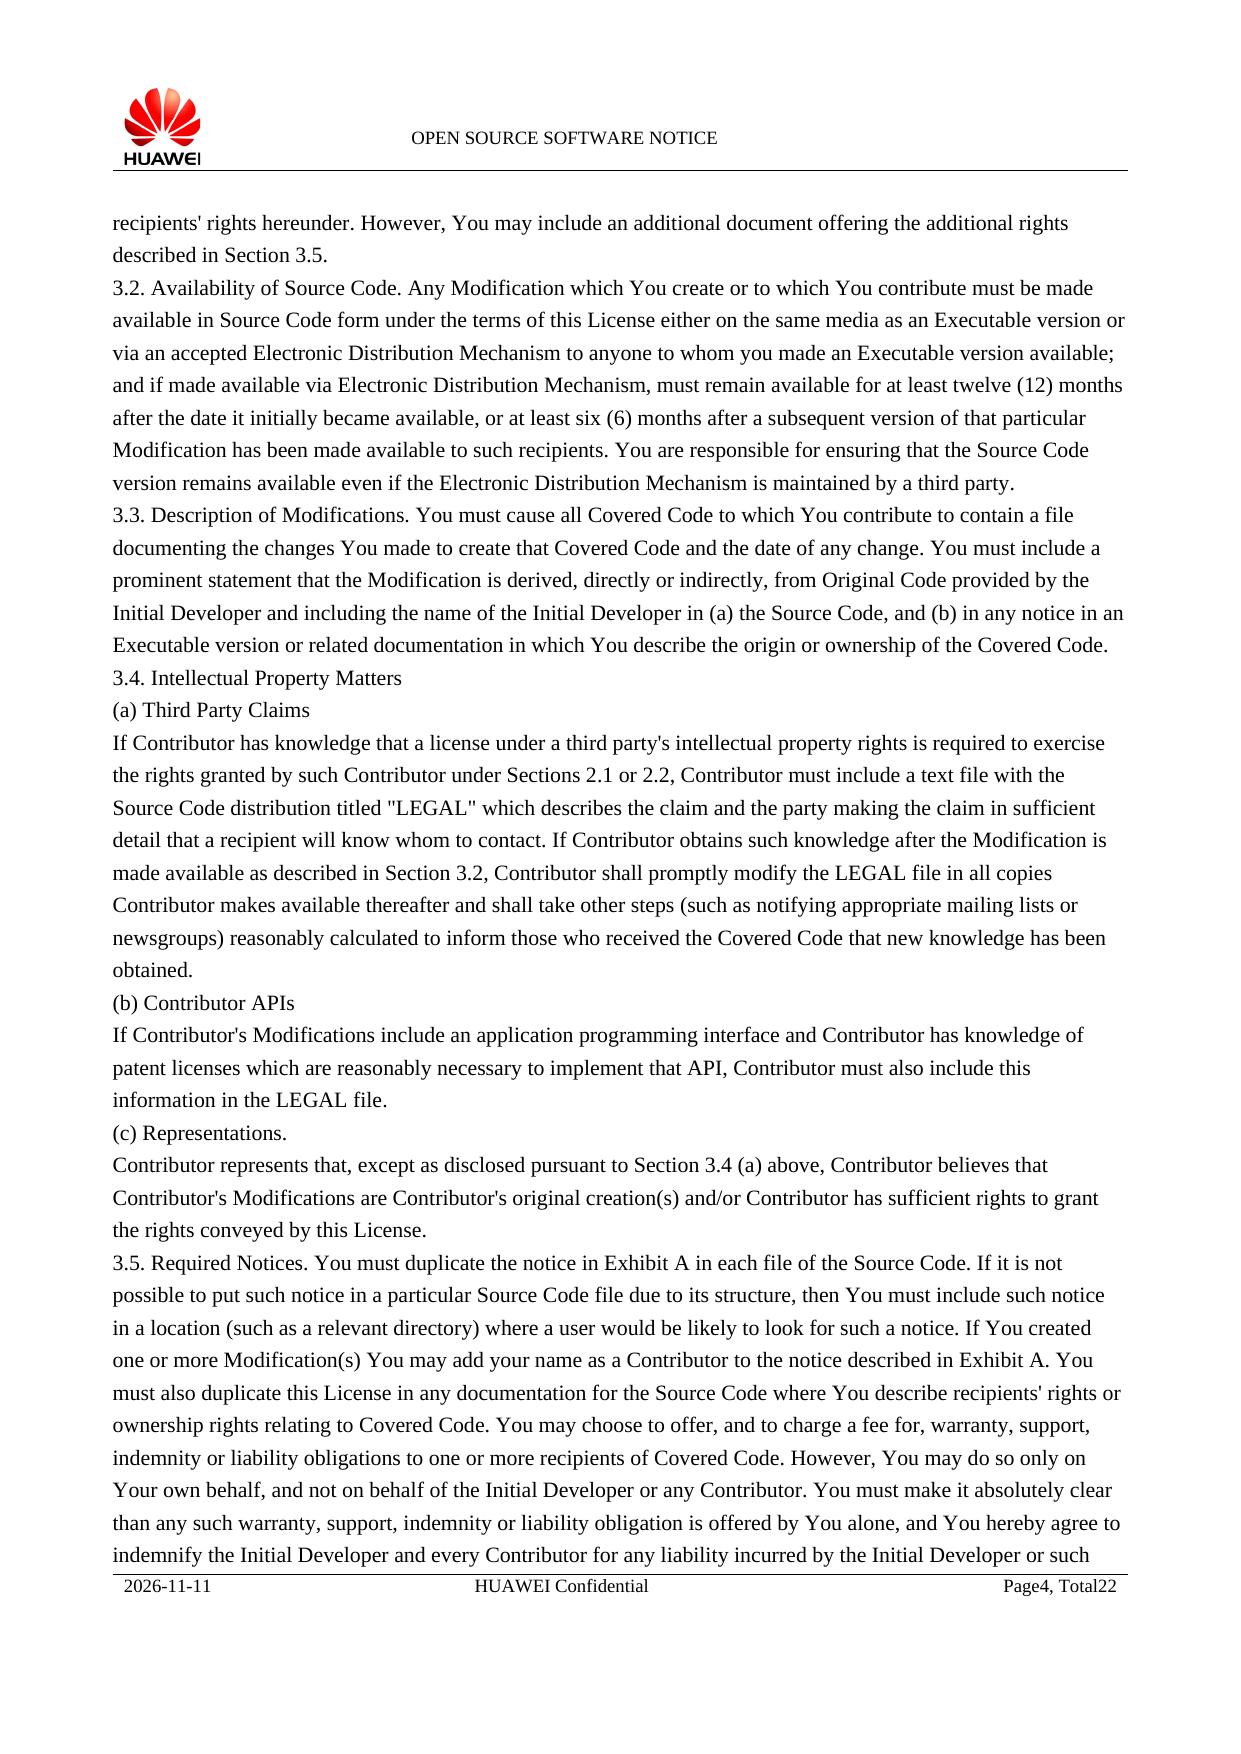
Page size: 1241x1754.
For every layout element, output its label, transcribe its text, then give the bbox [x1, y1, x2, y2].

picture [124, 88, 201, 165]
